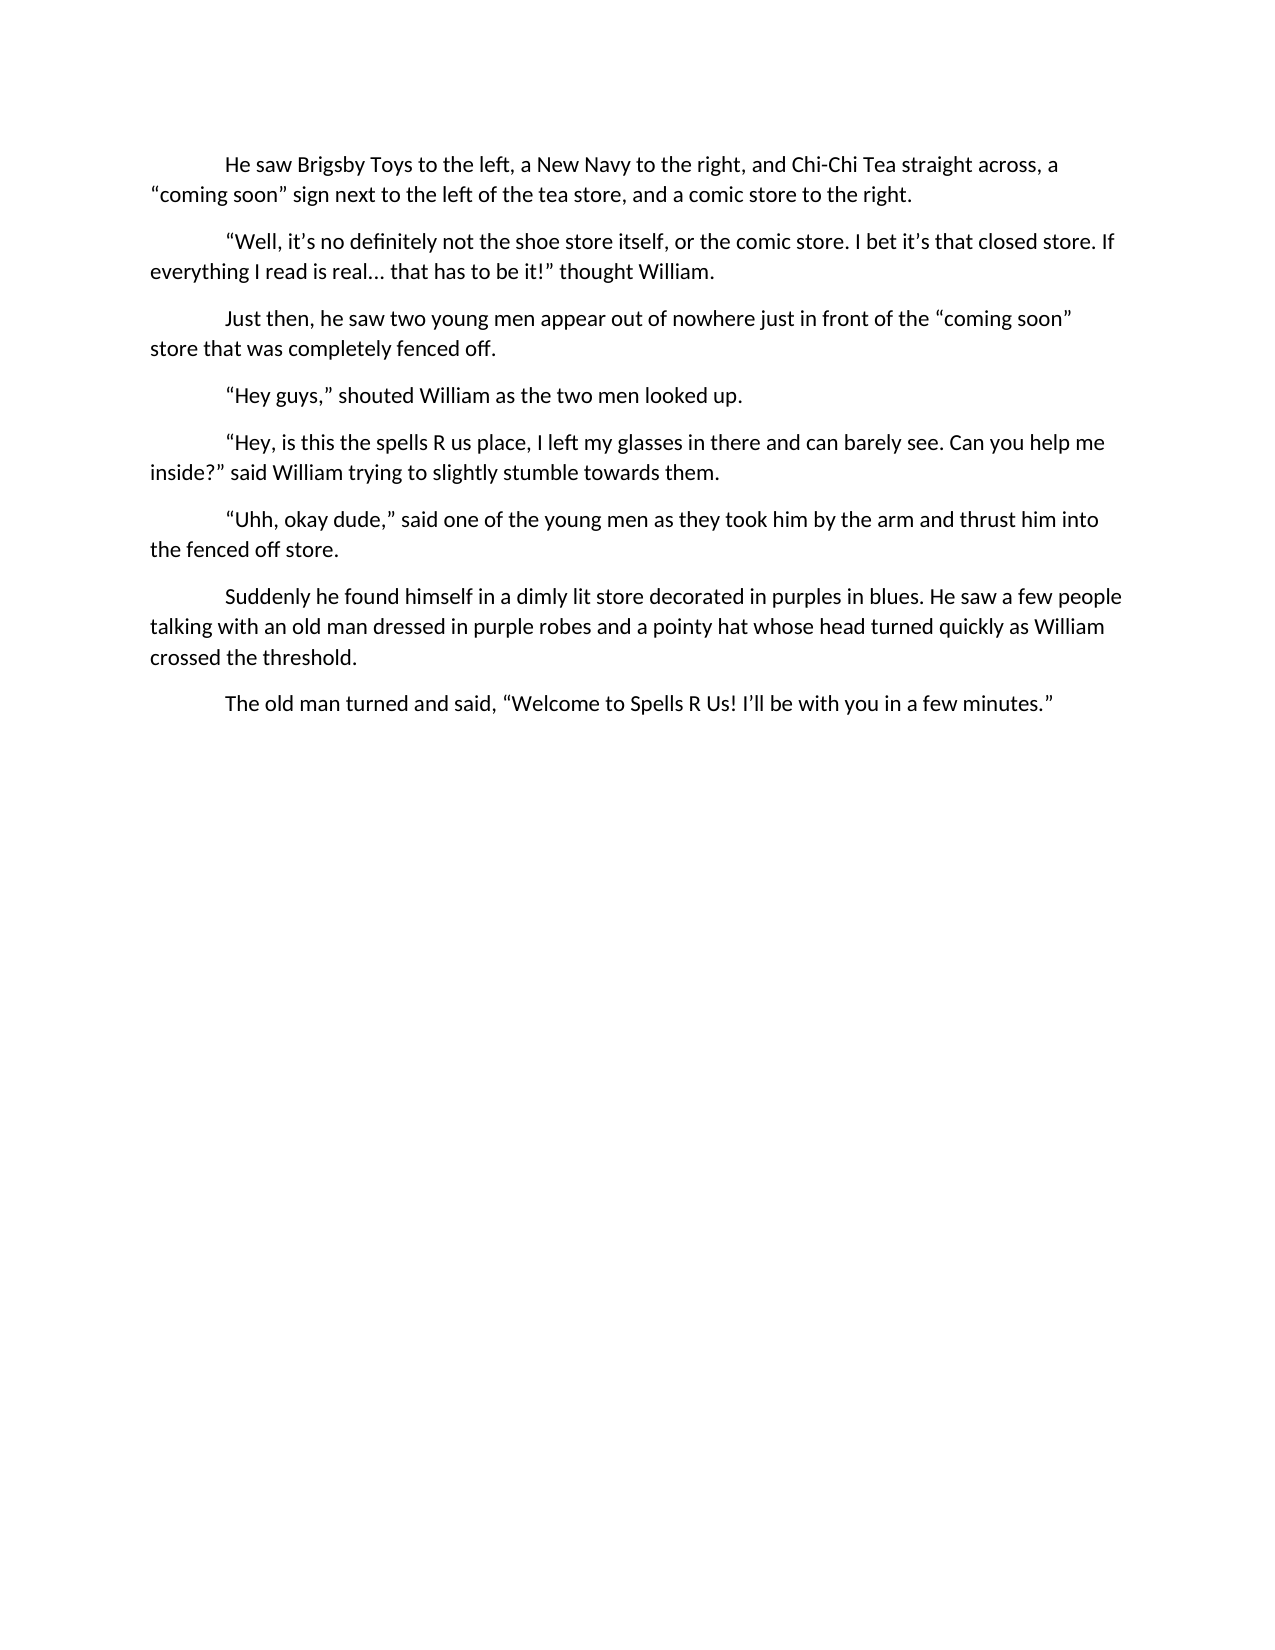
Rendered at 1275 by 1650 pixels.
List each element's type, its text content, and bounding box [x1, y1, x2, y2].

text “Well, it’s no definitely not the shoe store itself, or the comic store. I bet it’s that closed store. If everything I read is real... that has to be it!” thought William. [150, 227, 1125, 285]
text Just then, he saw two young men appear out of nowhere just in front of the “coming soon” store that was completely fenced off. [150, 304, 1125, 362]
text “Hey, is this the spells R us place, I left my glasses in there and can barely see. Can you help me inside?” said William trying to slightly stumble towards them. [150, 428, 1125, 486]
text He saw Brigsby Toys to the left, a New Navy to the right, and Chi-Chi Tea straight across, a “coming soon” sign next to the left of the tea store, and a comic store to the right. [150, 150, 1125, 208]
text The old man turned and said, “Welcome to Spells R Us! I’ll be with you in a few minutes.” [150, 689, 1125, 718]
text “Hey guys,” shouted William as the two men looked up. [150, 381, 1125, 409]
text Suddenly he found himself in a dimly lit store decorated in purples in blues. He saw a few people talking with an old man dressed in purple robes and a pointy hat whose head turned quickly as William crossed the threshold. [150, 582, 1125, 671]
text “Uhh, okay dude,” said one of the young men as they took him by the arm and thrust him into the fenced off store. [150, 505, 1125, 563]
